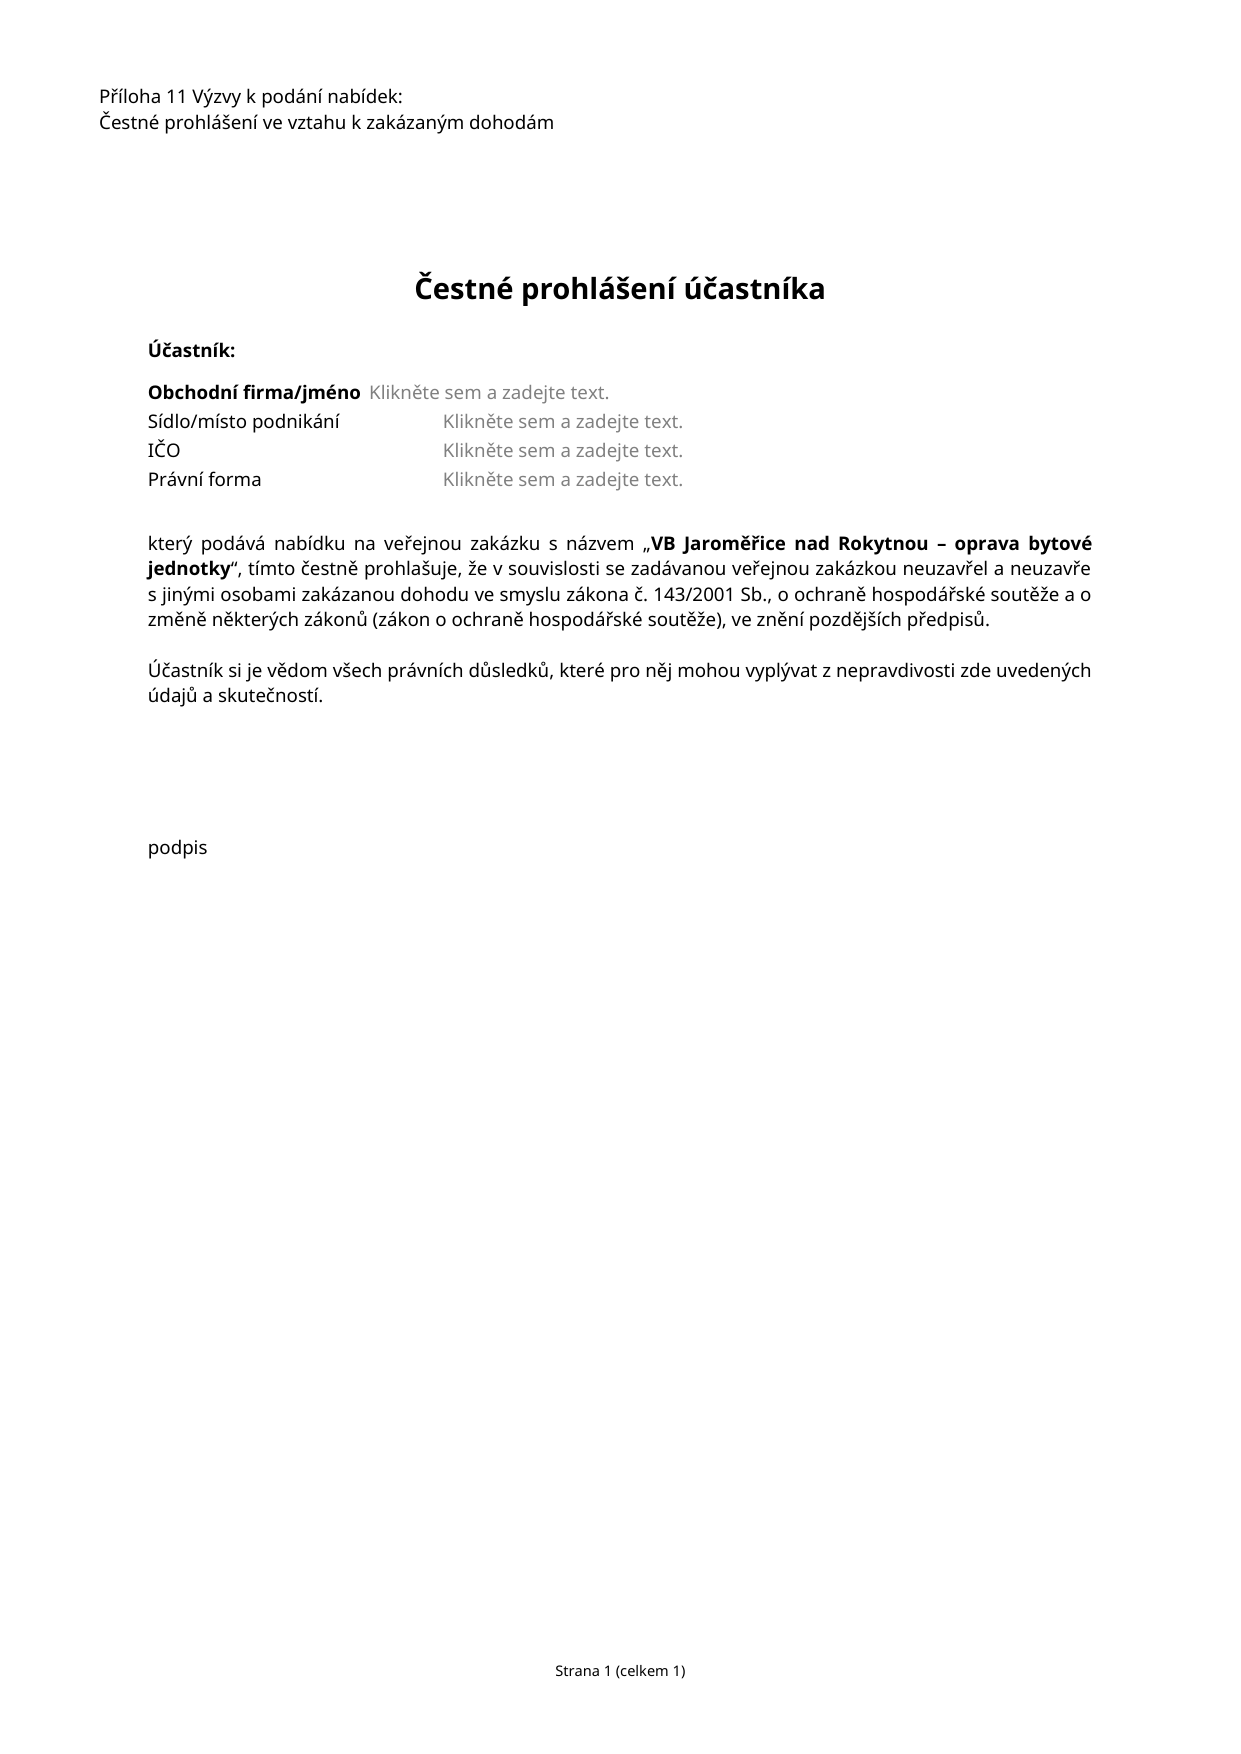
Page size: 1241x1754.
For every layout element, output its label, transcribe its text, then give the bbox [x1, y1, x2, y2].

text Obchodní firma/jméno [148, 376, 1093, 405]
text IČO [148, 434, 1093, 463]
text podpis [148, 834, 1093, 860]
title Čestné prohlášení účastníka [148, 268, 1093, 308]
text který podává nabídku na veřejnou zakázku s názvem „VB Jaroměřice nad Rokytnou – oprava bytové jednotky“, tímto čestně prohlašuje, že v souvislosti se zadávanou veřejnou zakázkou neuzavřel a neuzavře s jinými osobami zakázanou dohodu ve smyslu zákona č. 143/2001 Sb., o ochraně hospodářské soutěže a o změně některých zákonů (zákon o ochraně hospodářské soutěže), ve znění pozdějších předpisů. [148, 530, 1093, 632]
text Účastník si je vědom všech právních důsledků, které pro něj mohou vyplývat z nepravdivosti zde uvedených údajů a skutečností. [148, 657, 1093, 708]
text Sídlo/místo podnikání [148, 405, 1093, 434]
text Účastník: [148, 333, 1093, 364]
text Právní forma [148, 463, 1093, 492]
